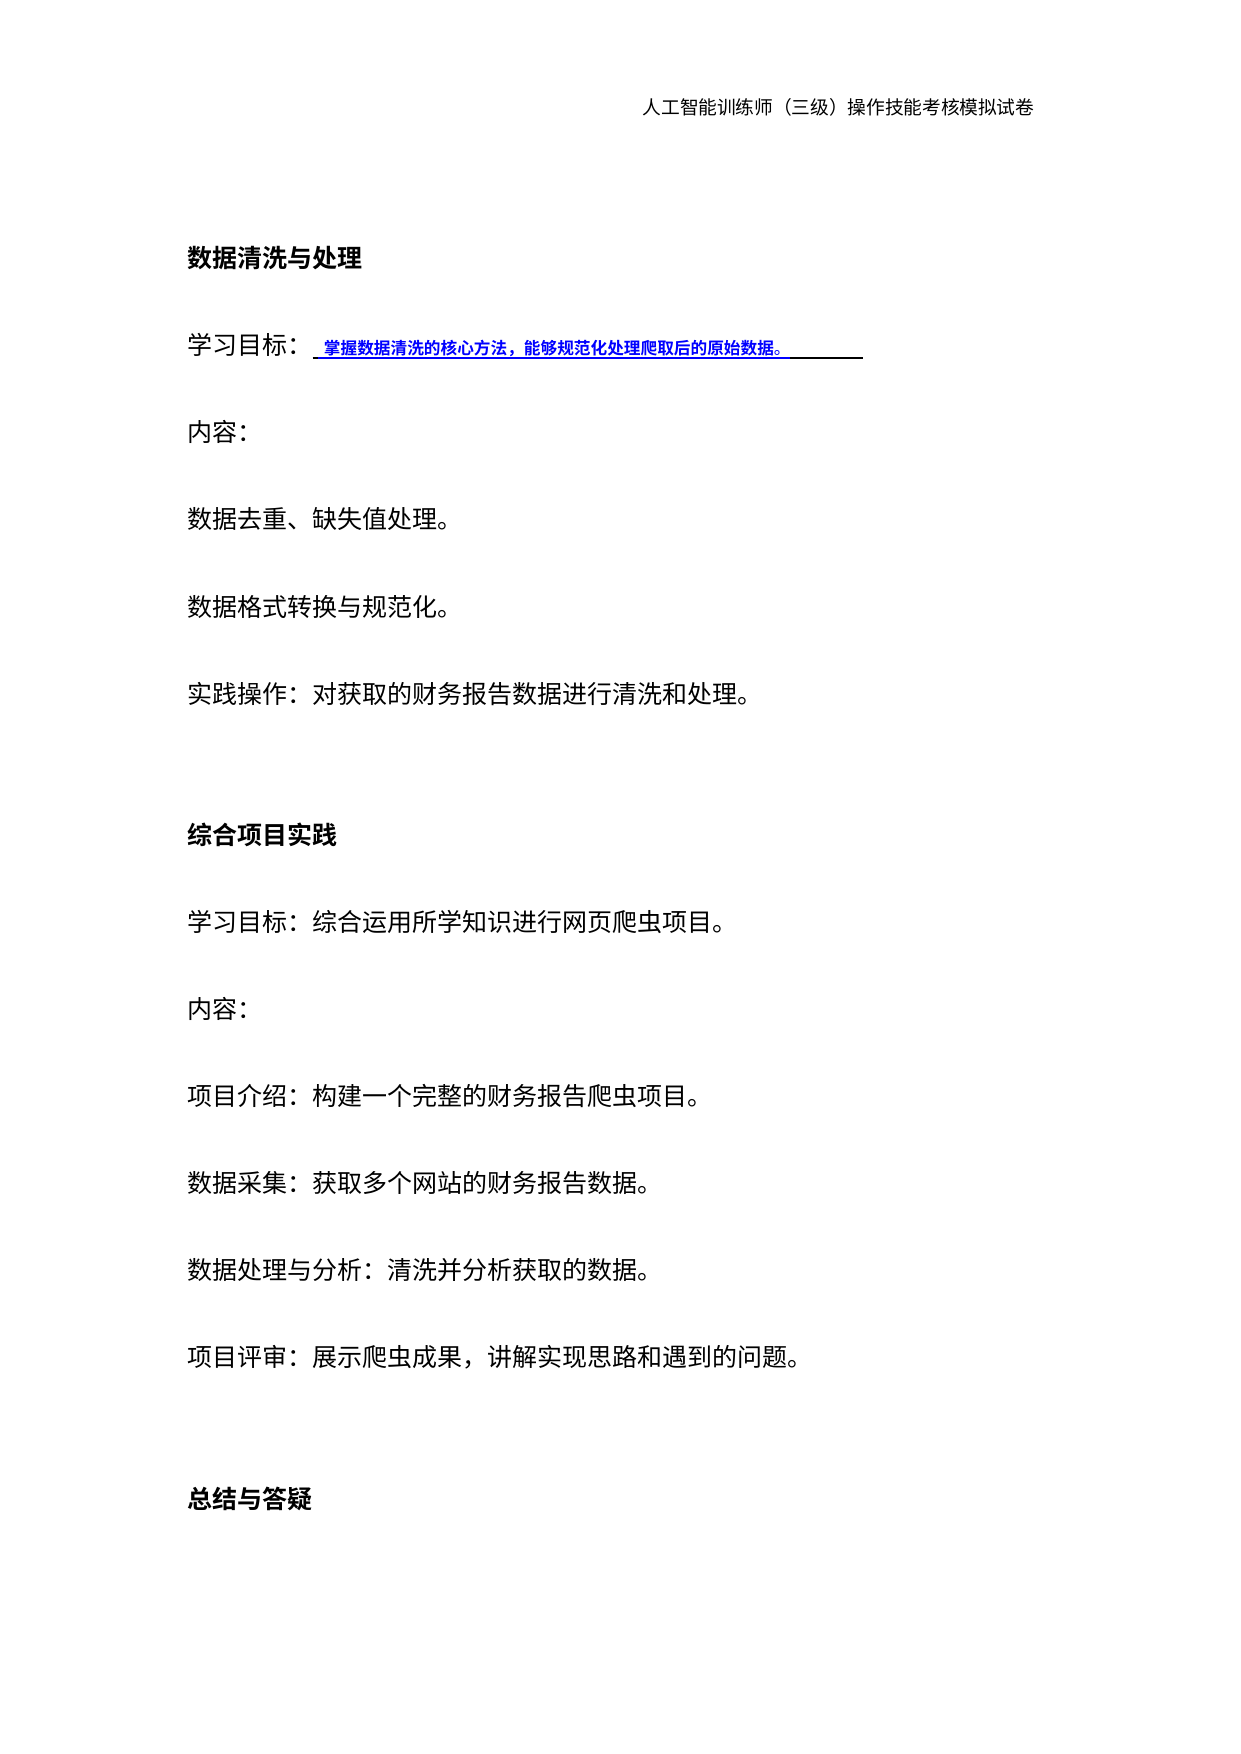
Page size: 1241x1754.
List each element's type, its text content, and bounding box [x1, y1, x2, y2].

text 数据处理与分析：清洗并分析获取的数据。 [187, 1236, 1053, 1301]
text 项目介绍：构建一个完整的财务报告爬虫项目。 [187, 1062, 1053, 1127]
text 学习目标：综合运用所学知识进行网页爬虫项目。 [187, 888, 1053, 953]
text 数据格式转换与规范化。 [187, 573, 1053, 638]
text 学习目标： 掌握数据清洗的核心方法，能够规范化处理爬取后的原始数据。 [187, 311, 1053, 376]
text 总结与答疑 [187, 1465, 1053, 1530]
text 内容： [187, 975, 1053, 1040]
text 内容： [187, 398, 1053, 463]
text 项目评审：展示爬虫成果，讲解实现思路和遇到的问题。 [187, 1323, 1053, 1388]
text 综合项目实践 [187, 801, 1053, 866]
text 数据采集：获取多个网站的财务报告数据。 [187, 1149, 1053, 1214]
text 实践操作：对获取的财务报告数据进行清洗和处理。 [187, 660, 1053, 725]
text 数据去重、缺失值处理。 [187, 486, 1053, 551]
text 数据清洗与处理 [187, 224, 1053, 289]
